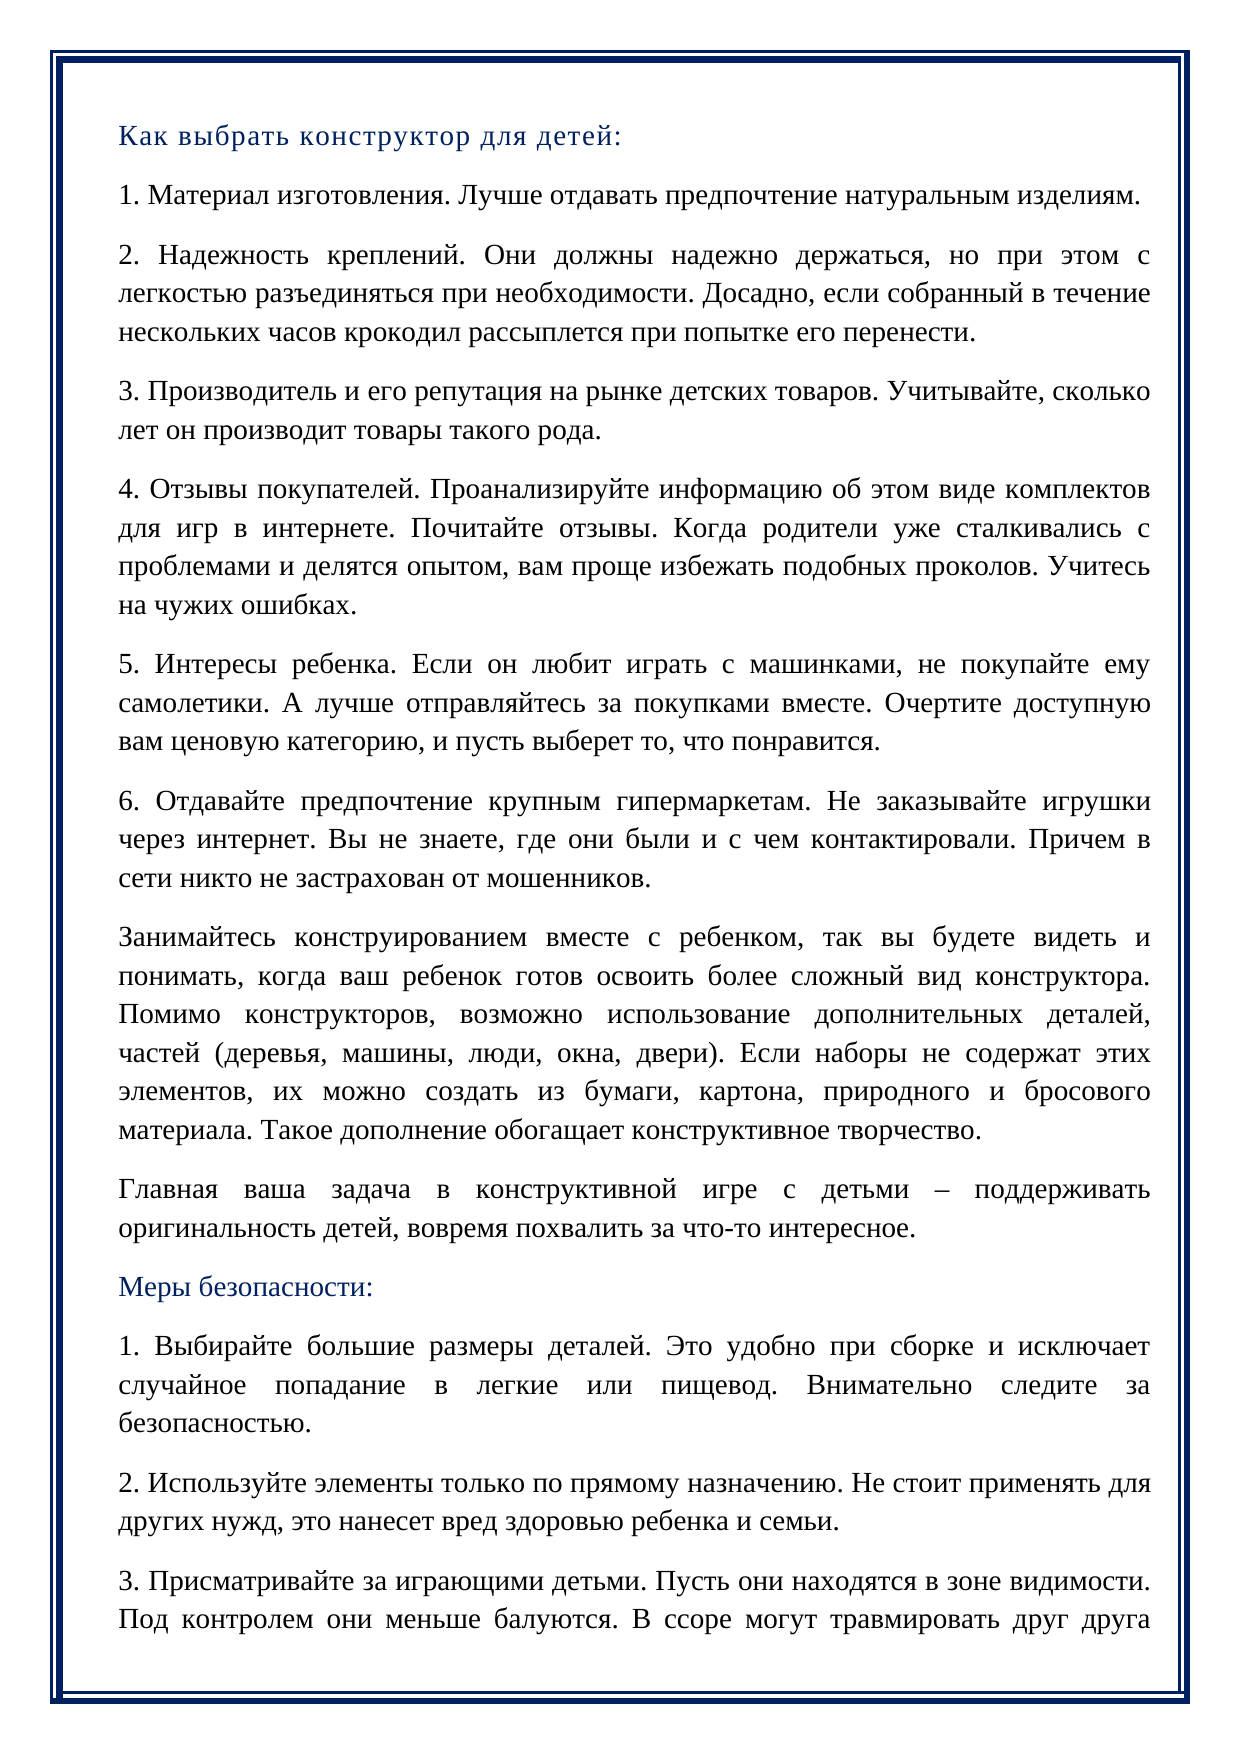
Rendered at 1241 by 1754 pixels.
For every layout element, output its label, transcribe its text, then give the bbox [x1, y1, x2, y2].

subtitle Как выбрать конструктор для детей: [118, 118, 1152, 152]
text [118, 1563, 1152, 1635]
text 1. Материал изготовления. Лучше отдавать предпочтение натуральным изделиям. [118, 177, 1152, 211]
text 4. Отзывы покупателей. Проанализируйте информацию об этом виде комплектов для игр в интернете. Почитайте отзывы. Когда родители уже сталкивались с проблемами и делятся опытом, вам проще избежать подобных проколов. Учитесь на чужих ошибках. [118, 471, 1152, 620]
text Главная ваша задача в конструктивной игре с детьми – поддерживать оригинальность детей, вовремя похвалить за что-то интересное. [118, 1171, 1152, 1243]
text 3. Производитель и его репутация на рынке детских товаров. Учитывайте, сколько лет он производит товары такого рода. [118, 373, 1152, 445]
text Меры безопасности: [118, 1269, 1152, 1303]
text 5. Интересы ребенка. Если он любит играть с машинками, не покупайте ему самолетики. А лучше отправляйтесь за покупками вместе. Очертите доступную вам ценовую категорию, и пусть выберет то, что понравится. [118, 646, 1152, 757]
text 6. Отдавайте предпочтение крупным гипермаркетам. Не заказывайте игрушки через интернет. Вы не знаете, где они были и с чем контактировали. Причем в сети никто не застрахован от мошенников. [118, 783, 1152, 893]
text 1. Выбирайте большие размеры деталей. Это удобно при сборке и исключает случайное попадание в легкие или пищевод. Внимательно следите за безопасностью. [118, 1328, 1152, 1439]
text 2. Используйте элементы только по прямому назначению. Не стоит применять для других нужд, это нанесет вред здоровью ребенка и семьи. [118, 1465, 1152, 1537]
text Занимайтесь конструированием вместе с ребенком, так вы будете видеть и понимать, когда ваш ребенок готов освоить более сложный вид конструктора. Помимо конструкторов, возможно использование дополнительных деталей, частей (деревья, машины, люди, окна, двери). Если наборы не содержат этих элементов, их можно создать из бумаги, картона, природного и бросового материала. Такое дополнение обогащает конструктивное творчество. [118, 919, 1152, 1145]
text 2. Надежность креплений. Они должны надежно держаться, но при этом с легкостью разъединяться при необходимости. Досадно, если собранный в течение нескольких часов крокодил рассыплется при попытке его перенести. [118, 237, 1152, 347]
